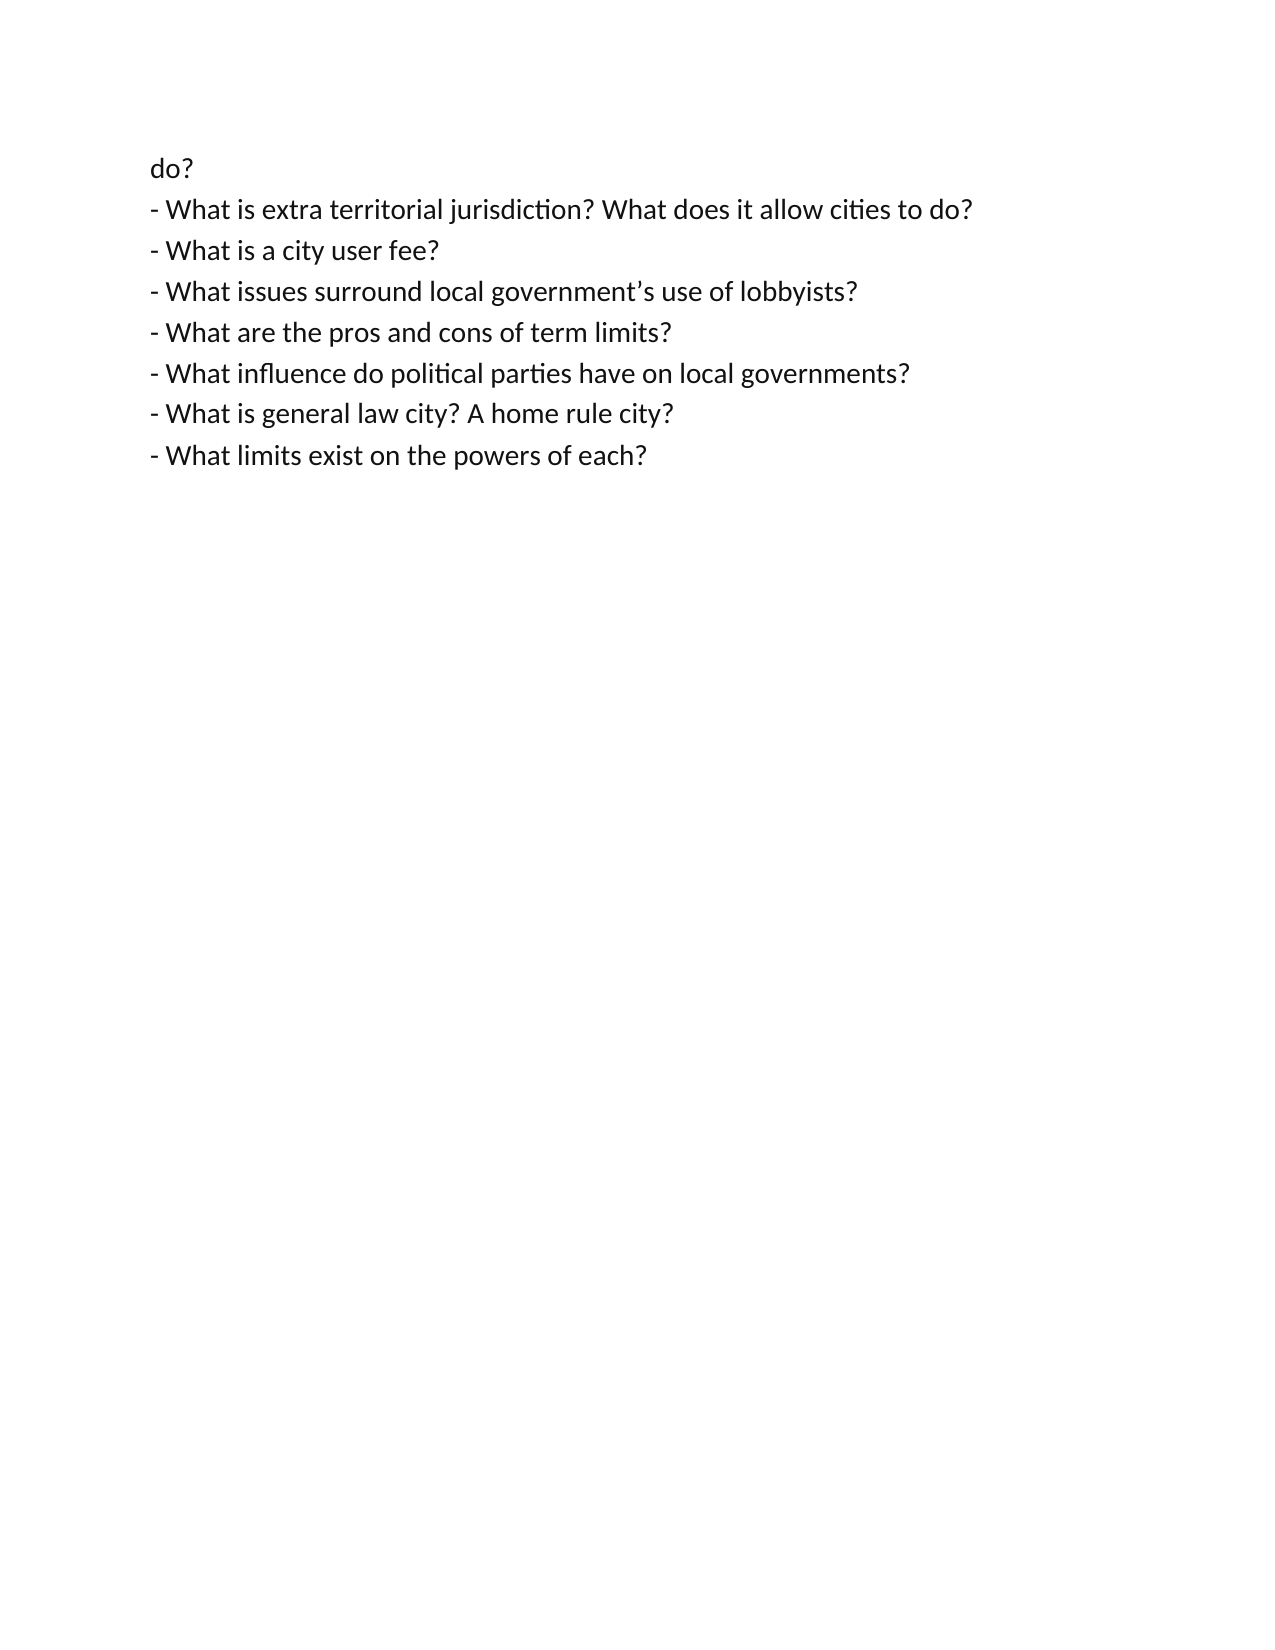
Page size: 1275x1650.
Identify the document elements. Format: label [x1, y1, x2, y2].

text [150, 150, 1125, 472]
